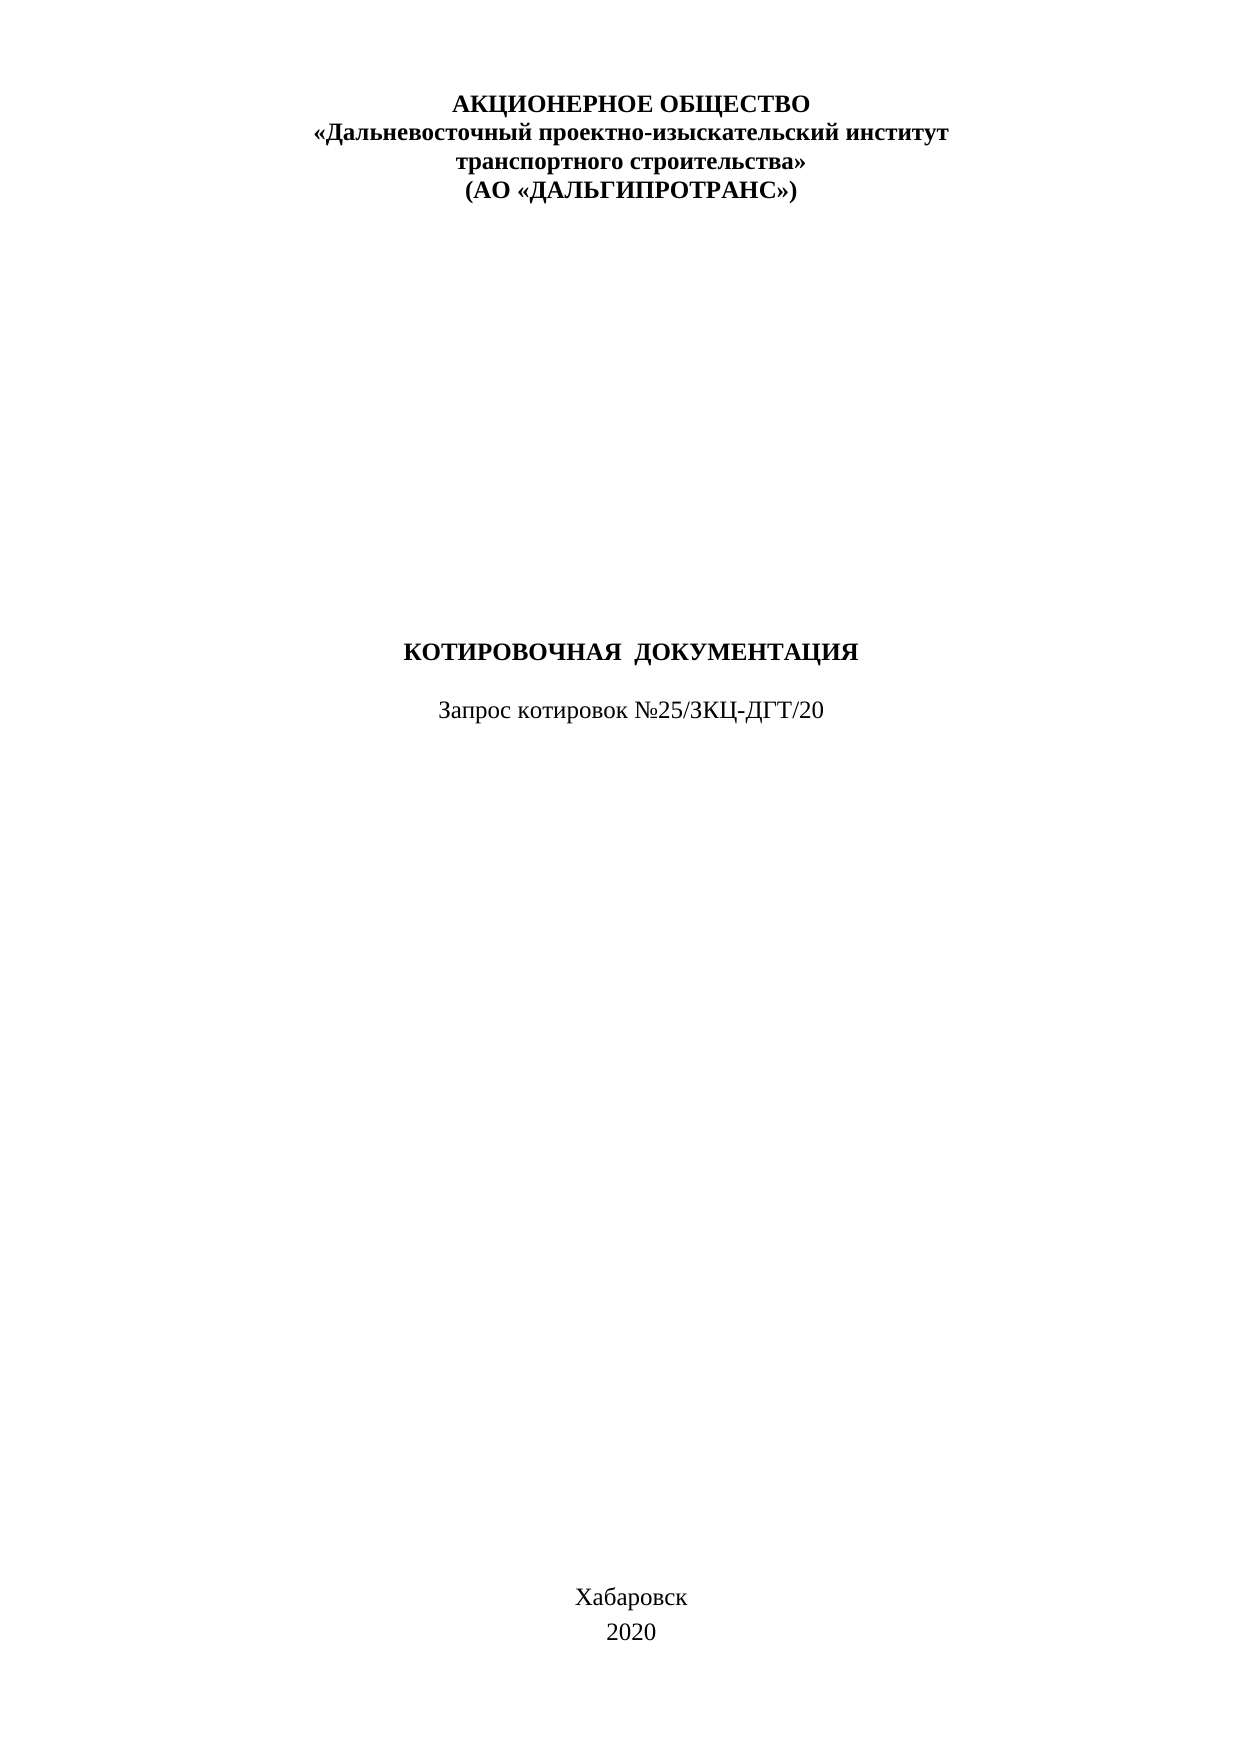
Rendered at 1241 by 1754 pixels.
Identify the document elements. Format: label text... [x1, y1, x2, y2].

text «Дальневосточный проектно-изыскательский институт [118, 117, 1144, 146]
text КОТИРОВОЧНАЯ ДОКУМЕНТАЦИЯ [118, 637, 1144, 666]
text АКЦИОНЕРНОЕ ОБЩЕСТВО [118, 89, 1144, 117]
text 2020 [118, 1617, 1144, 1646]
text Запрос котировок №25/ЗКЦ-ДГТ/20 [118, 695, 1144, 724]
text (АО «ДАЛЬГИПРОТРАНС») [118, 175, 1144, 204]
text транспортного строительства» [118, 146, 1144, 175]
subtitle Хабаровск [118, 1582, 1144, 1611]
